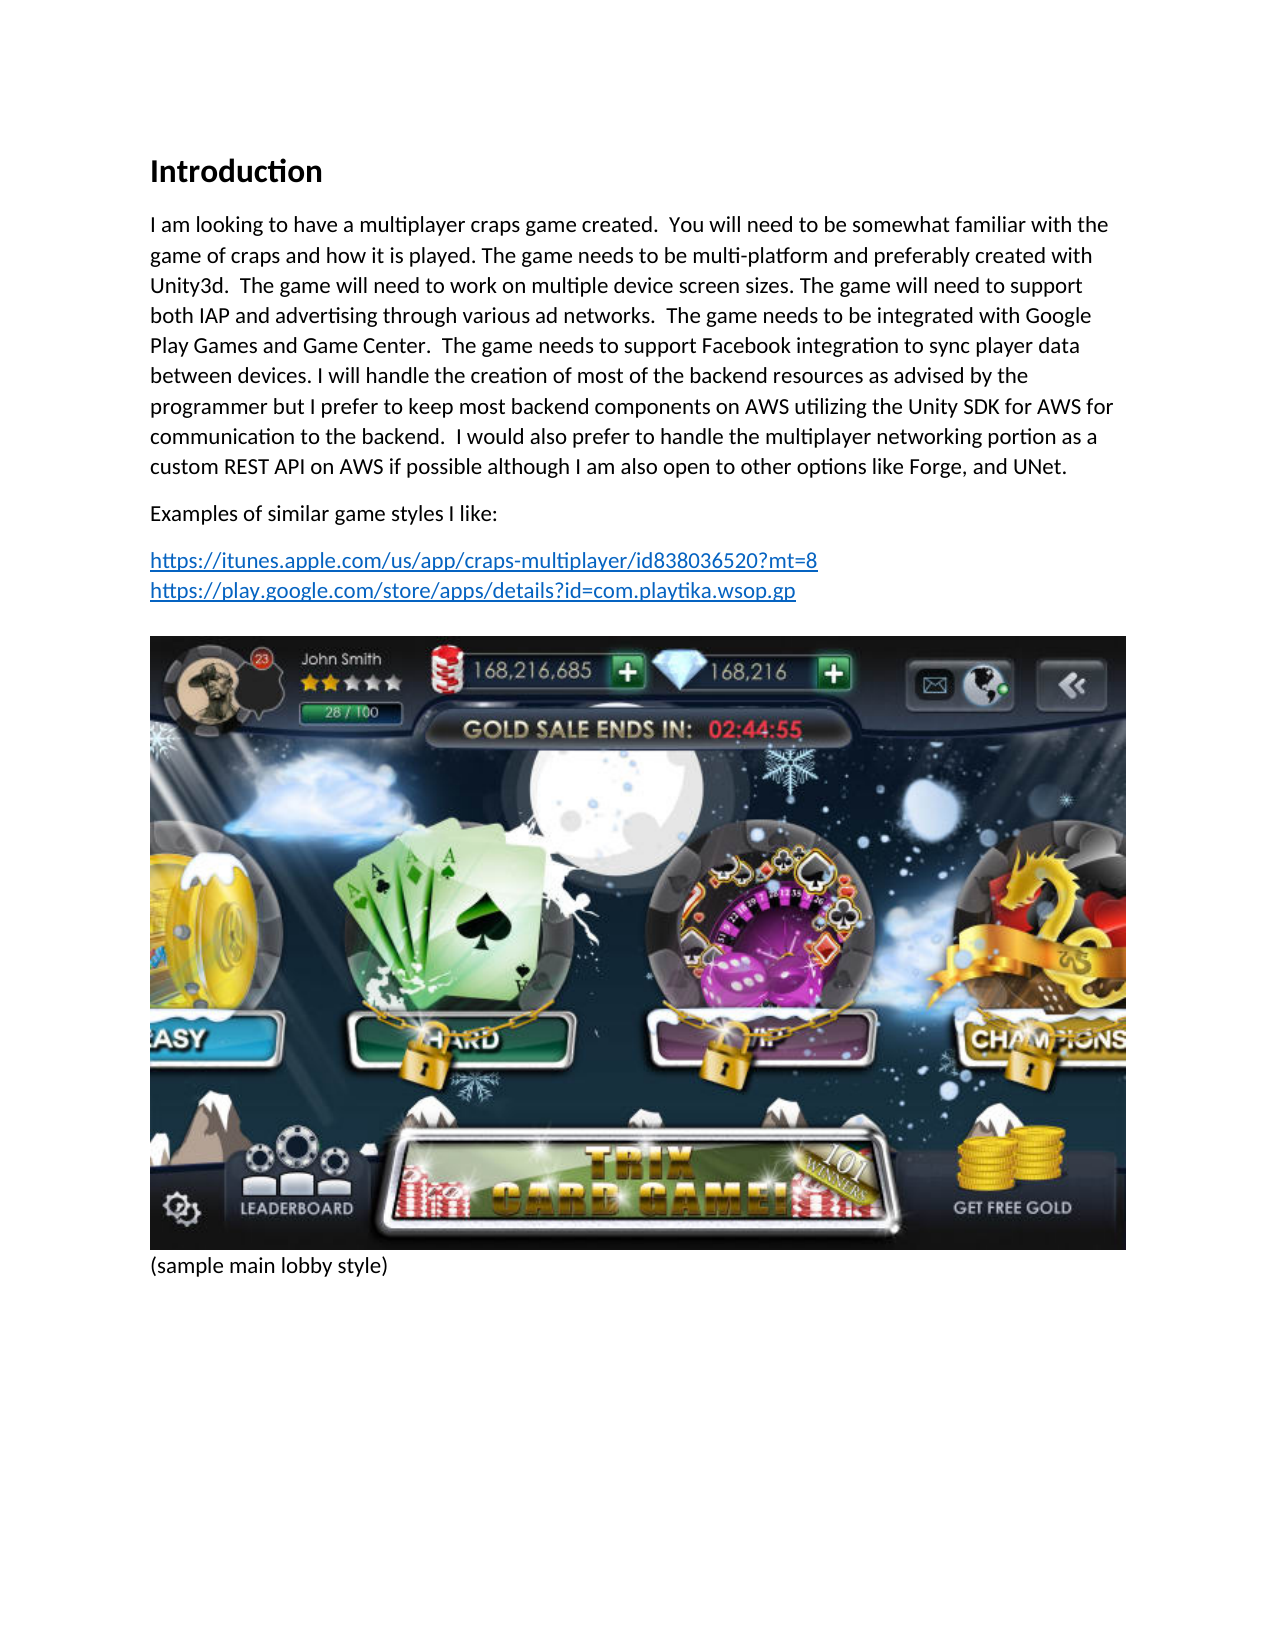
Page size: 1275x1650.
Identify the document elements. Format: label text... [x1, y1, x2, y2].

text I am looking to have a multiplayer craps game created. You will need to be somewhat familiar with the game of craps and how it is played. The game needs to be multi-platform and preferably created with Unity3d. The game will need to work on multiple device screen sizes. The game will need to support both IAP and advertising through various ad networks. The game needs to be integrated with Google Play Games and Game Center. The game needs to support Facebook integration to sync player data between devices. I will handle the creation of most of the backend resources as advised by the programmer but I prefer to keep most backend components on AWS utilizing the Unity SDK for AWS for communication to the backend. I would also prefer to handle the multiplayer networking portion as a custom REST API on AWS if possible although I am also open to other options like Forge, and UNet. [150, 211, 1125, 480]
text Examples of similar game styles I like: [150, 499, 1125, 527]
text https://itunes.apple.com/us/app/craps-multiplayer/id838036520?mt=8 https://play.google.com/store/apps/details?id=com.playtika.wsop.gp (sample main lobby style) [150, 1250, 1125, 1461]
text https://itunes.apple.com/us/app/craps-multiplayer/id838036520?mt=8 https://play.google.com/store/apps/details?id=com.playtika.wsop.gp (sample main lobby style) [150, 546, 1125, 636]
text Introduction [150, 150, 1125, 191]
picture [150, 636, 1126, 1250]
